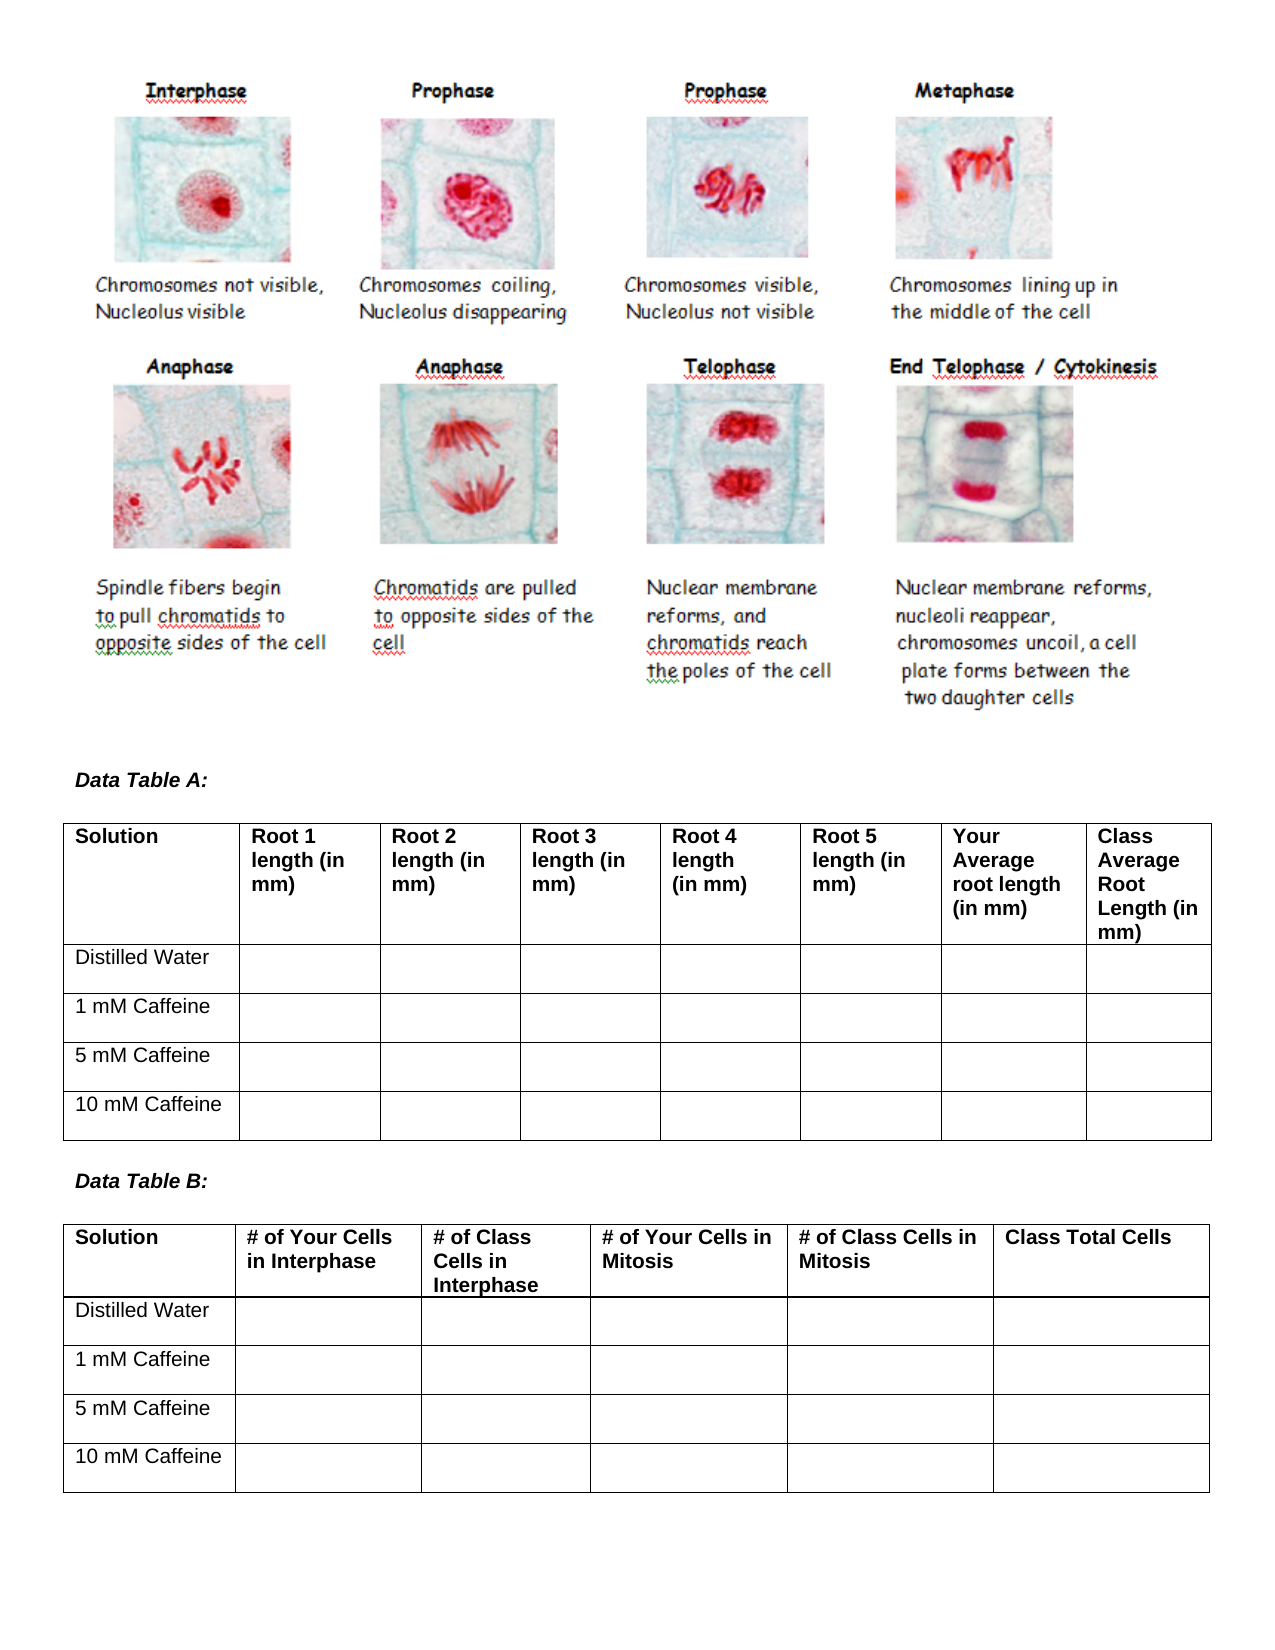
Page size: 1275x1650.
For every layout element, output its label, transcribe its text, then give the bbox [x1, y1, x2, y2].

table_cell [661, 1043, 800, 1091]
table_cell [994, 1444, 1209, 1492]
table_cell 5 mM Caffeine [64, 1043, 239, 1091]
table_header Solution [64, 1225, 235, 1296]
table_cell [942, 945, 1086, 993]
table_cell [236, 1444, 421, 1492]
table_cell [1087, 1092, 1211, 1140]
table_header Root 1 length (in mm) [240, 824, 380, 944]
table_cell [801, 1043, 941, 1091]
table_cell [422, 1444, 590, 1492]
table_cell [994, 1346, 1209, 1394]
table_cell Distilled Water [64, 1298, 235, 1345]
table_cell [422, 1346, 590, 1394]
table_cell [381, 1092, 520, 1140]
table_cell [801, 994, 941, 1042]
table_cell [591, 1346, 787, 1394]
table_header # of Your Cells in Interphase [236, 1225, 421, 1296]
table_cell [591, 1444, 787, 1492]
table_cell Distilled Water [64, 945, 239, 993]
table_header Class Average Root Length (in mm) [1087, 824, 1211, 944]
table_cell [381, 994, 520, 1042]
table_cell [942, 1043, 1086, 1091]
table_header Root 4 length (in mm) [661, 824, 800, 944]
table_cell 10 mM Caffeine [64, 1444, 235, 1492]
table_cell [591, 1298, 787, 1345]
table_cell [422, 1298, 590, 1345]
text Data Table A: [75, 768, 1200, 792]
table_cell [788, 1395, 993, 1443]
text Data Table B: [75, 1168, 1200, 1192]
table_cell [801, 945, 941, 993]
table_header Root 3 length (in mm) [521, 824, 660, 944]
table_cell [591, 1395, 787, 1443]
table_cell [788, 1346, 993, 1394]
table_cell [1087, 994, 1211, 1042]
table_cell [422, 1395, 590, 1443]
table_cell [236, 1395, 421, 1443]
table_cell [240, 1043, 380, 1091]
table_cell [801, 1092, 941, 1140]
table_cell 1 mM Caffeine [64, 1346, 235, 1394]
table_header Root 5 length (in mm) [801, 824, 941, 944]
table_cell [661, 1092, 800, 1140]
table_cell [942, 994, 1086, 1042]
table_cell [236, 1346, 421, 1394]
table_cell [521, 994, 660, 1042]
table_cell [1087, 945, 1211, 993]
table_header Your Average root length (in mm) [942, 824, 1086, 944]
table_cell [788, 1444, 993, 1492]
table_cell [236, 1298, 421, 1345]
table_header # of Class Cells in Interphase [422, 1225, 590, 1296]
table_header # of Your Cells in Mitosis [591, 1225, 787, 1296]
table_cell [661, 945, 800, 993]
picture [75, 75, 1200, 737]
table_cell [521, 945, 660, 993]
table_cell [240, 994, 380, 1042]
table_header Solution [64, 824, 239, 944]
table_header Class Total Cells [994, 1225, 1209, 1296]
table_header # of Class Cells in Mitosis [788, 1225, 993, 1296]
table_cell [381, 1043, 520, 1091]
table_cell [661, 994, 800, 1042]
table_cell [942, 1092, 1086, 1140]
table_cell [521, 1092, 660, 1140]
table_cell 10 mM Caffeine [64, 1092, 239, 1140]
table_cell [994, 1395, 1209, 1443]
table_cell [240, 1092, 380, 1140]
table_cell 5 mM Caffeine [64, 1395, 235, 1443]
table_cell [1087, 1043, 1211, 1091]
table_cell [240, 945, 380, 993]
table_cell [788, 1298, 993, 1345]
table_cell [381, 945, 520, 993]
table_cell 1 mM Caffeine [64, 994, 239, 1042]
table_cell [994, 1298, 1209, 1345]
table_cell [521, 1043, 660, 1091]
table_header Root 2 length (in mm) [381, 824, 520, 944]
